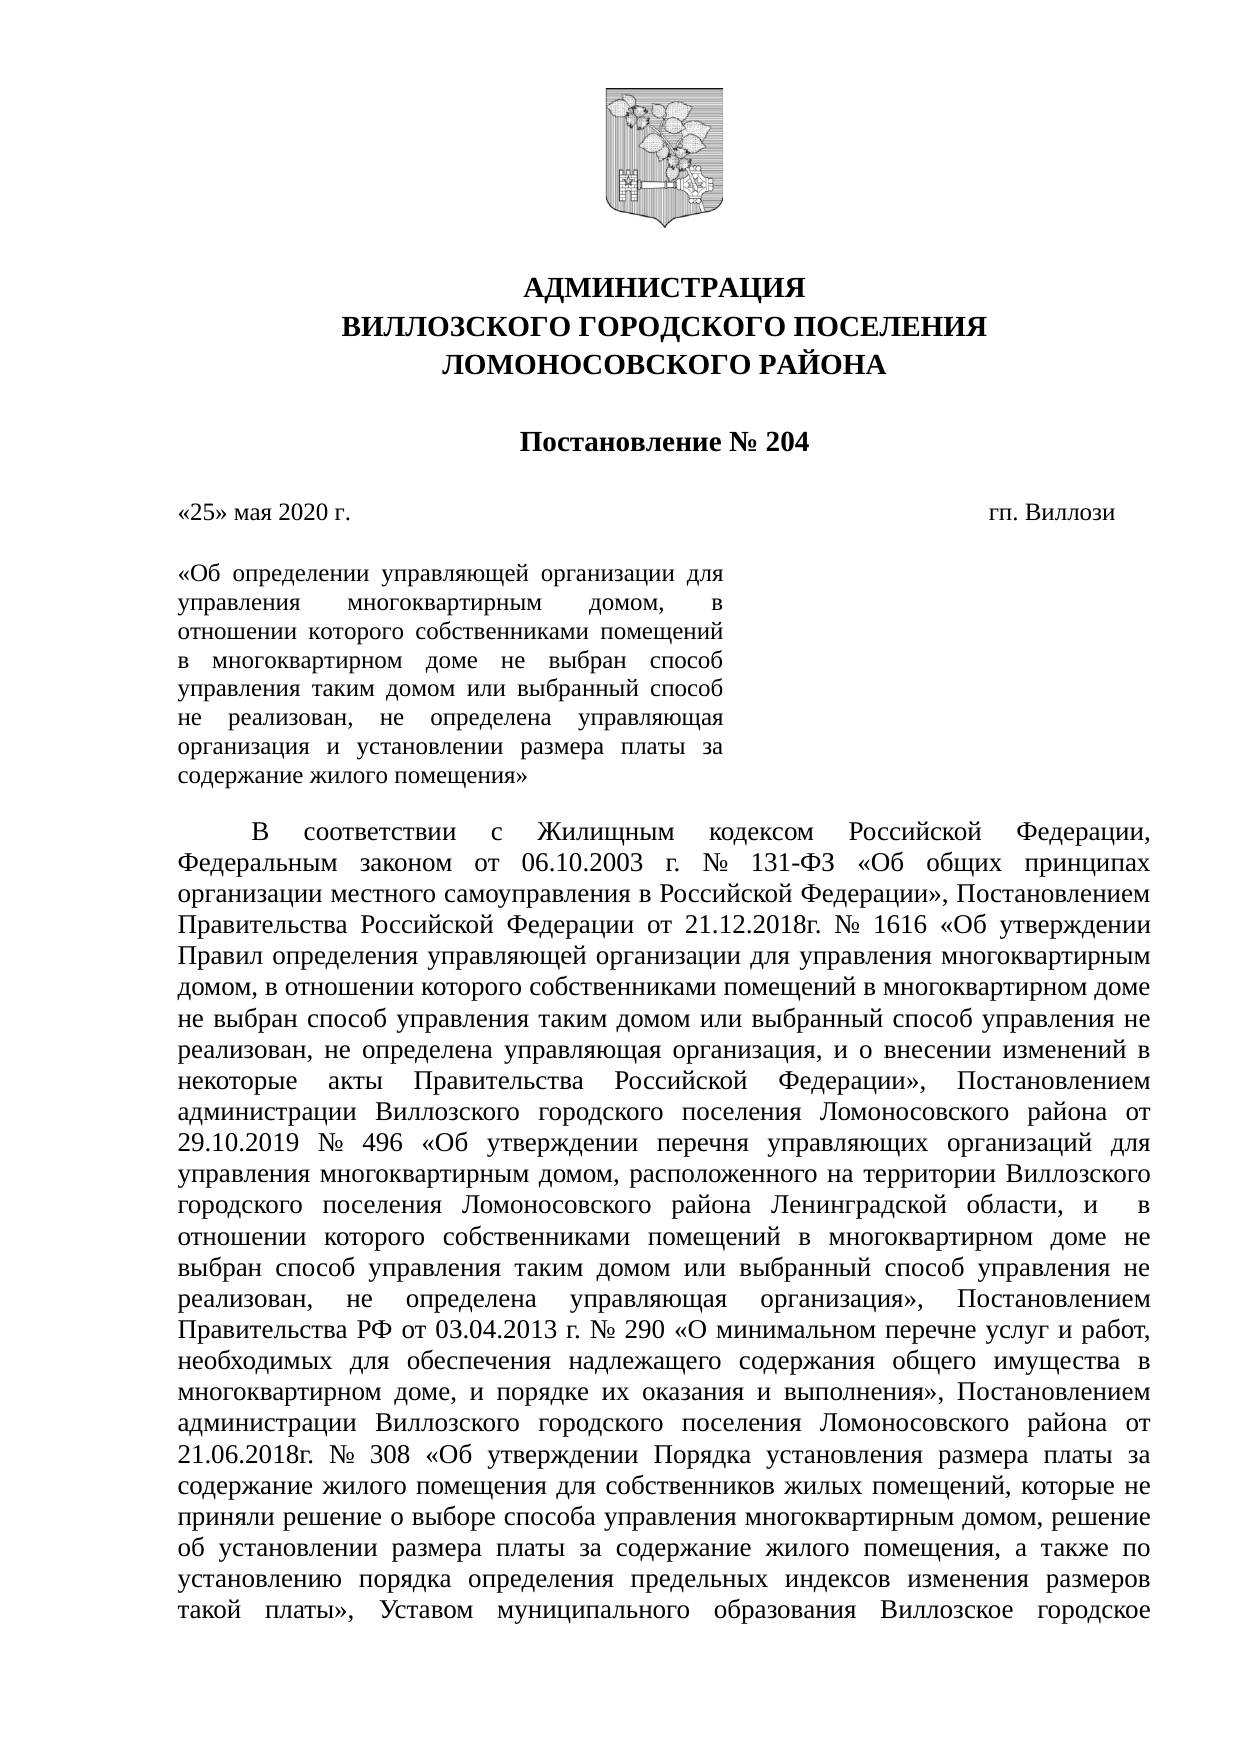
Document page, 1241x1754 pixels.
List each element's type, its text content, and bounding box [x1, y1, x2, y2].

text АДМИНИСТРАЦИЯ [177, 270, 1152, 304]
text ВИЛЛОЗСКОГО ГОРОДСКОГО ПОСЕЛЕНИЯ [177, 309, 1152, 342]
text «25» мая 2020 г. гп. Виллози [177, 497, 1122, 525]
text «Об определении управляющей организации для управления многоквартирным домом, в отношении которого собственниками помещений в многоквартирном доме не выбран способ управления таким домом или выбранный способ не реализован, не определена управляющая организация и установлении размера платы за содержание жилого помещения» [177, 558, 724, 788]
text Постановление № 204 [177, 424, 1152, 458]
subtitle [177, 815, 1152, 1624]
text ЛОМОНОСОВСКОГО РАЙОНА [177, 347, 1152, 381]
picture [605, 88, 723, 228]
